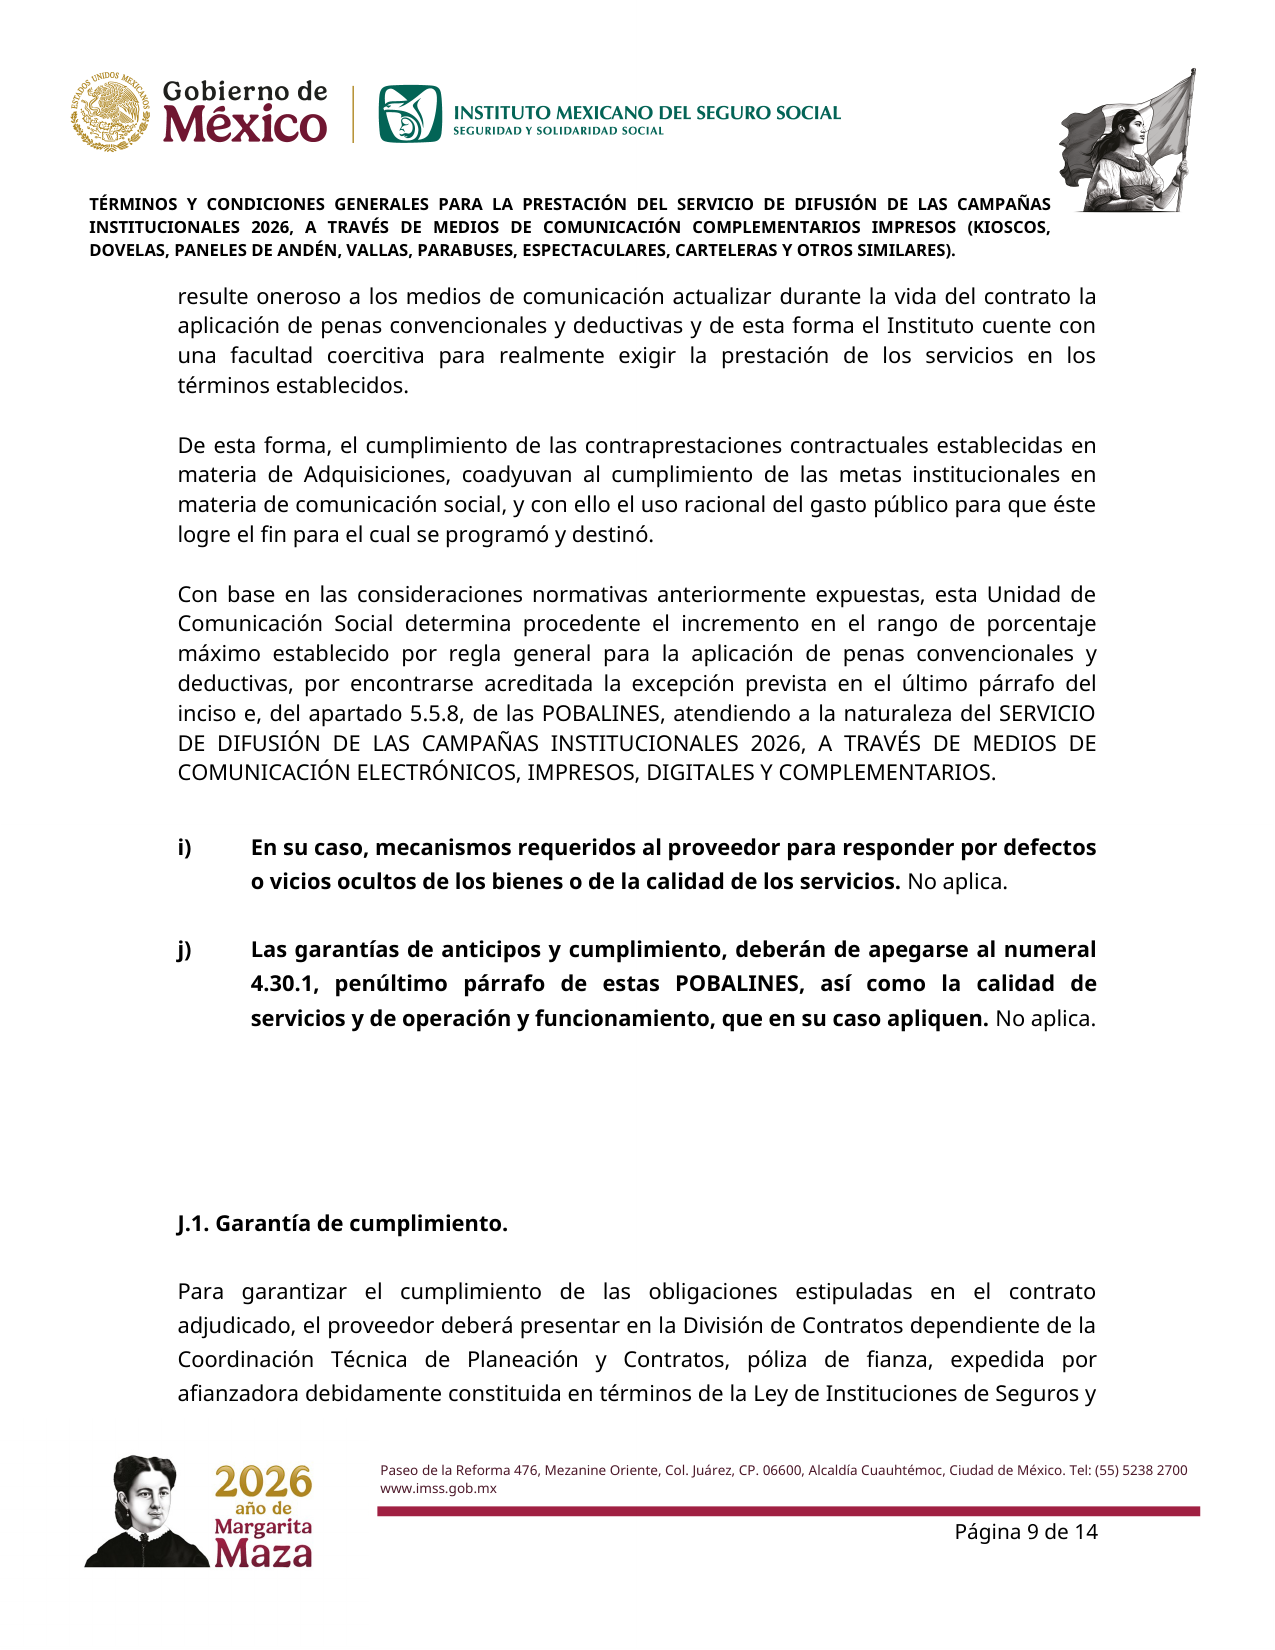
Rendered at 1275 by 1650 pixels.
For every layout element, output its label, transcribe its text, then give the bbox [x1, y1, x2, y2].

text J.1. Garantía de cumplimiento. [177, 1208, 1098, 1237]
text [177, 281, 1098, 400]
text De esta forma, el cumplimiento de las contraprestaciones contractuales establecidas en materia de Adquisiciones, coadyuvan al cumplimiento de las metas institucionales en materia de comunicación social, y con ello el uso racional del gasto público para que éste logre el fin para el cual se programó y destinó. [177, 429, 1098, 549]
picture [0, 0, 1274, 1649]
text i) En su caso, mecanismos requeridos al proveedor para responder por defectos o vicios ocultos de los bienes o de la calidad de los servicios. No aplica. [177, 832, 1098, 896]
text Con base en las consideraciones normativas anteriormente expuestas, esta Unidad de Comunicación Social determina procedente el incremento en el rango de porcentaje máximo establecido por regla general para la aplicación de penas convencionales y deductivas, por encontrarse acreditada la excepción prevista en el último párrafo del inciso e, del apartado 5.5.8, de las POBALINES, atendiendo a la naturaleza del SERVICIO DE DIFUSIÓN DE LAS CAMPAÑAS INSTITUCIONALES 2026, A TRAVÉS DE MEDIOS DE COMUNICACIÓN ELECTRÓNICOS, IMPRESOS, DIGITALES Y COMPLEMENTARIOS. [177, 578, 1098, 787]
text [177, 1276, 1098, 1408]
text j) Las garantías de anticipos y cumplimiento, deberán de apegarse al numeral 4.30.1, penúltimo párrafo de estas POBALINES, así como la calidad de servicios y de operación y funcionamiento, que en su caso apliquen. No aplica. [177, 934, 1098, 1032]
